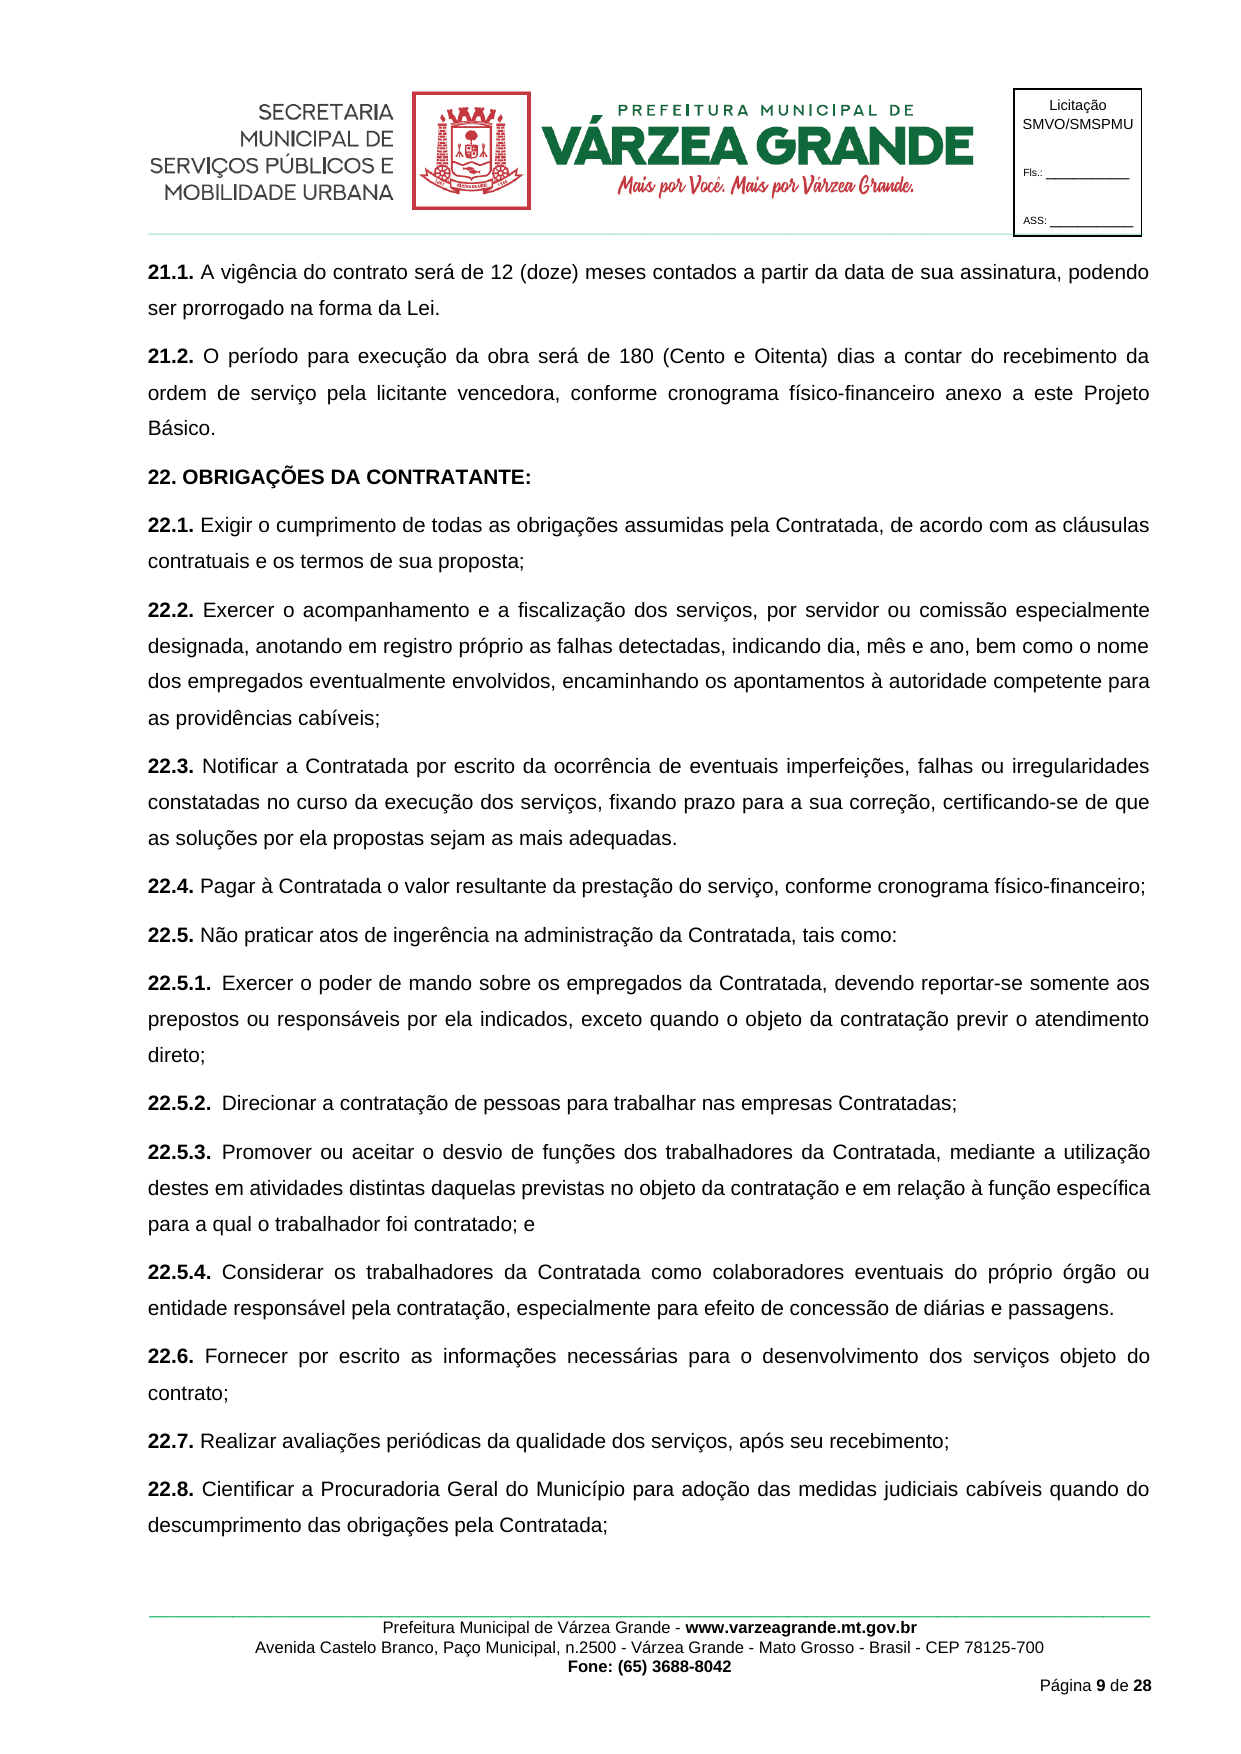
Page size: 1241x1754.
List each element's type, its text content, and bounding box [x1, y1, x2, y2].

text 22.1. Exigir o cumprimento de todas as obrigações assumidas pela Contratada, de acordo com as cláusulas contratuais e os termos de sua proposta; [148, 513, 1152, 573]
text 22.3. Notificar a Contratada por escrito da ocorrência de eventuais imperfeições, falhas ou irregularidades constatadas no curso da execução dos serviços, fixando prazo para a sua correção, certificando-se de que as soluções por ela propostas sejam as mais adequadas. [148, 754, 1152, 849]
text 22.8. Cientificar a Procuradoria Geral do Município para adoção das medidas judiciais cabíveis quando do descumprimento das obrigações pela Contratada; [148, 1477, 1152, 1537]
text 22.5.4. Considerar os trabalhadores da Contratada como colaboradores eventuais do próprio órgão ou entidade responsável pela contratação, especialmente para efeito de concessão de diárias e passagens. [148, 1260, 1152, 1320]
text 22. OBRIGAÇÕES DA CONTRATANTE: [148, 465, 1152, 489]
picture [147, 71, 989, 220]
text 22.5.1. Exercer o poder de mando sobre os empregados da Contratada, devendo reportar-se somente aos prepostos ou responsáveis por ela indicados, exceto quando o objeto da contratação previr o atendimento direto; [148, 971, 1152, 1067]
text 22.7. Realizar avaliações periódicas da qualidade dos serviços, após seu recebimento; [148, 1429, 1152, 1453]
text 22.2. Exercer o acompanhamento e a fiscalização dos serviços, por servidor ou comissão especialmente designada, anotando em registro próprio as falhas detectadas, indicando dia, mês e ano, bem como o nome dos empregados eventualmente envolvidos, encaminhando os apontamentos à autoridade competente para as providências cabíveis; [148, 597, 1152, 729]
text 21.1. A vigência do contrato será de 12 (doze) meses contados a partir da data de sua assinatura, podendo ser prorrogado na forma da Lei. [148, 260, 1152, 320]
text 21.2. O período para execução da obra será de 180 (Cento e Oitenta) dias a contar do recebimento da ordem de serviço pela licitante vencedora, conforme cronograma físico-financeiro anexo a este Projeto Básico. [148, 344, 1152, 440]
text 22.5.3. Promover ou aceitar o desvio de funções dos trabalhadores da Contratada, mediante a utilização destes em atividades distintas daquelas previstas no objeto da contratação e em relação à função específica para a qual o trabalhador foi contratado; e [148, 1140, 1152, 1236]
text 22.6. Fornecer por escrito as informações necessárias para o desenvolvimento dos serviços objeto do contrato; [148, 1344, 1152, 1404]
text 22.4. Pagar à Contratada o valor resultante da prestação do serviço, conforme cronograma físico-financeiro; [148, 874, 1152, 898]
text 22.5.2. Direcionar a contratação de pessoas para trabalhar nas empresas Contratadas; [148, 1091, 1152, 1115]
text 22.5. Não praticar atos de ingerência na administração da Contratada, tais como: [148, 922, 1152, 946]
